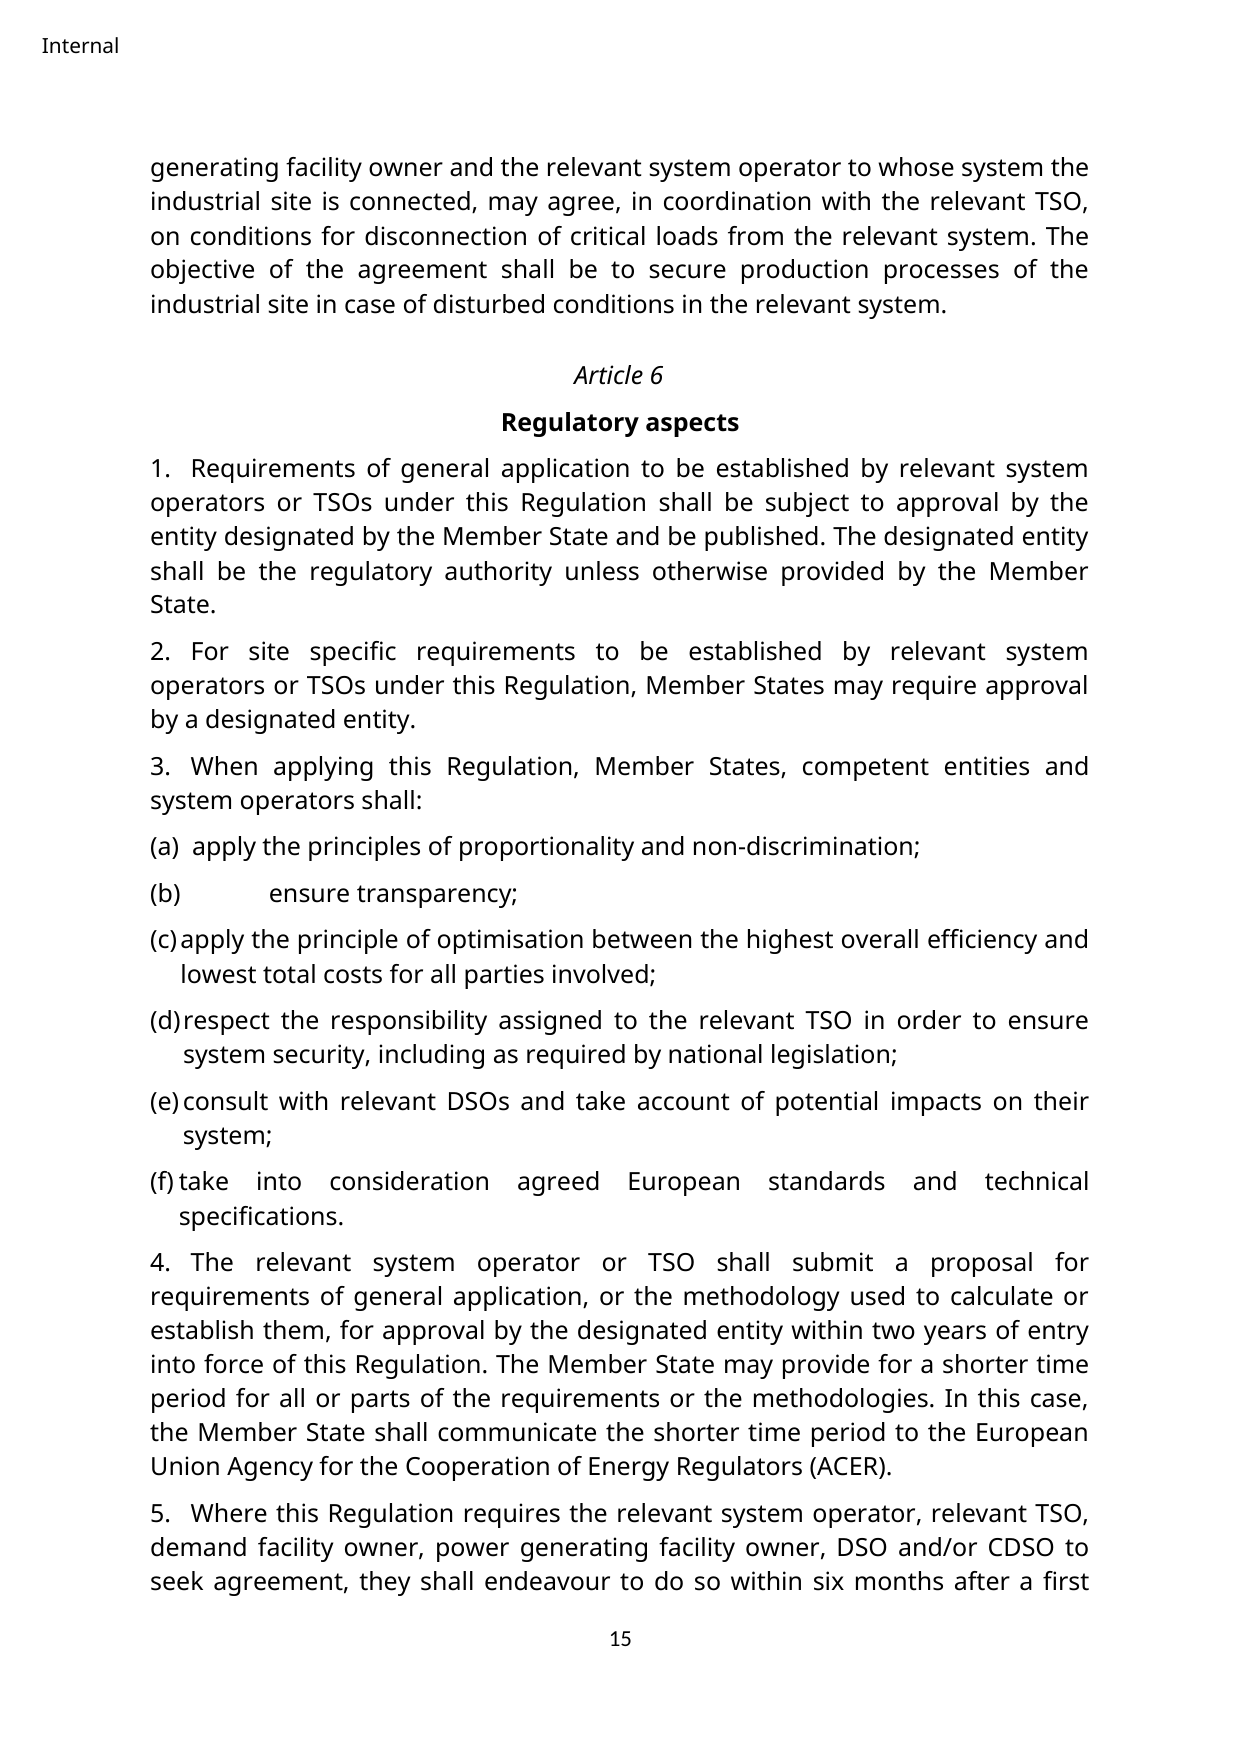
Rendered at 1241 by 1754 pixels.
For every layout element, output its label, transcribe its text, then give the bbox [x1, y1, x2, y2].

text Article 6 [150, 358, 1090, 392]
table_header apply the principle of optimisation between the highest overall efficiency and lowest total costs for all parties involved; [180, 910, 1090, 990]
table_header (b) [150, 863, 269, 910]
table_header ensure transparency; [269, 863, 1090, 910]
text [150, 1496, 1090, 1598]
table_header (c) [150, 910, 180, 990]
table_header consult with relevant DSOs and take account of potential impacts on their system; [183, 1071, 1090, 1152]
table_header (e) [150, 1071, 183, 1152]
text 3. When applying this Regulation, Member States, competent entities and system operators shall: [150, 748, 1090, 817]
text 2. For site specific requirements to be established by relevant system operators or TSOs under this Regulation, Member States may require approval by a designated entity. [150, 634, 1090, 736]
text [150, 150, 1090, 320]
text Regulatory aspects [150, 404, 1090, 438]
text 4. The relevant system operator or TSO shall submit a proposal for requirements of general application, or the methodology used to calculate or establish them, for approval by the designated entity within two years of entry into force of this Regulation. The Member State may provide for a shorter time period for all or parts of the requirements or the methodologies. In this case, the Member State shall communicate the shorter time period to the European Union Agency for the Cooperation of Energy Regulators (ACER). [150, 1245, 1090, 1483]
table_header respect the responsibility assigned to the relevant TSO in order to ensure system security, including as required by national legislation; [183, 990, 1090, 1071]
table_header take into consideration agreed European standards and technical specifications. [179, 1152, 1090, 1232]
table_header (a) [150, 817, 192, 863]
table_header apply the principles of proportionality and non-discrimination; [192, 817, 1090, 863]
text 1. Requirements of general application to be established by relevant system operators or TSOs under this Regulation shall be subject to approval by the entity designated by the Member State and be published. The designated entity shall be the regulatory authority unless otherwise provided by the Member State. [150, 451, 1090, 621]
table_header (d) [150, 990, 183, 1071]
table_header (f) [150, 1152, 178, 1232]
